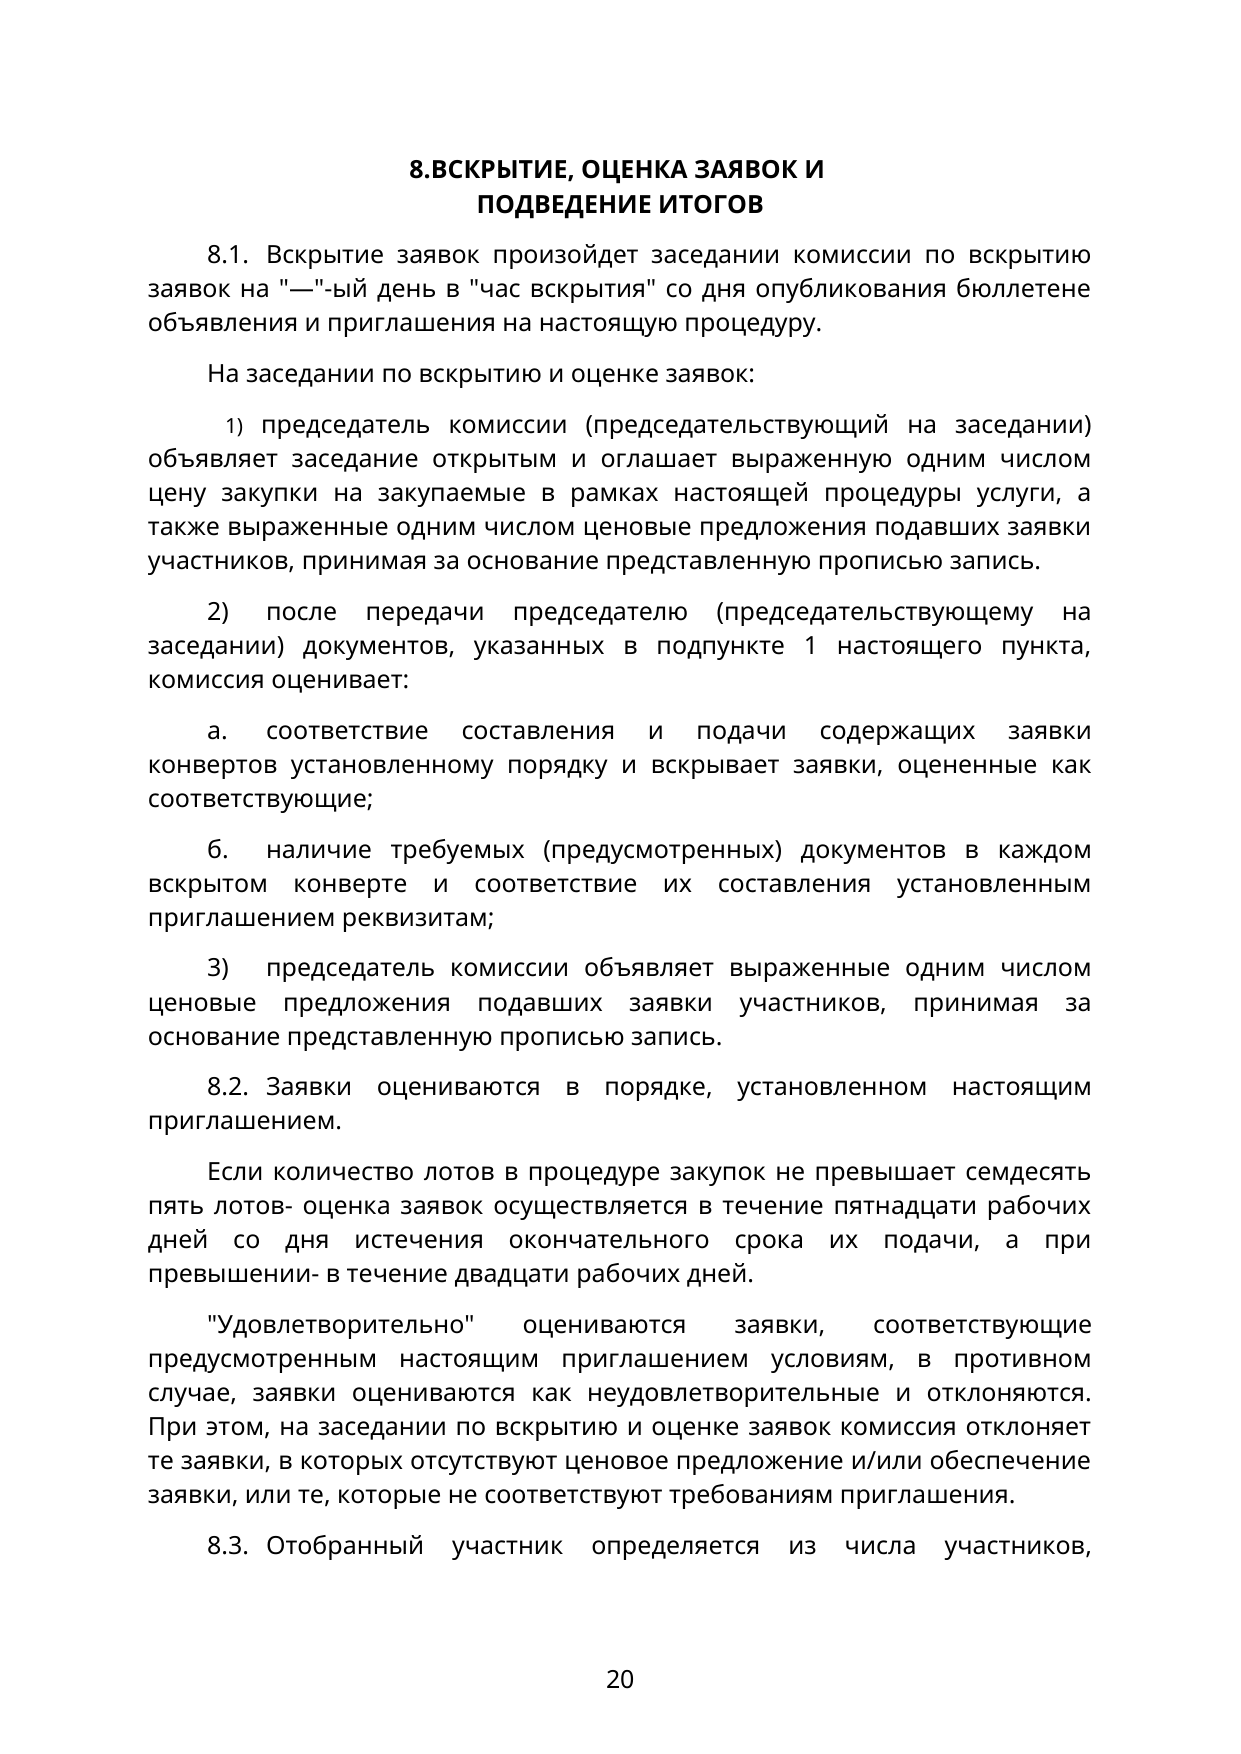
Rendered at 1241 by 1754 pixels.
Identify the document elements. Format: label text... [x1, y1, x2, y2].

text 8.2. Заявки оцениваются в порядке, установленном настоящим приглашением. [148, 1069, 1092, 1137]
text б. наличие требуемых (предусмотренных) документов в каждом вскрытом конверте и соответствие их составления установленным приглашением реквизитам; [148, 831, 1092, 933]
text 2) после передачи председателю (председательствующему на заседании) документов, указанных в подпункте 1 настоящего пункта, комиссия оценивает: [148, 593, 1092, 696]
text 8.ВСКРЫТИЕ, ОЦЕНКА ЗАЯВОК И ПОДВЕДЕНИЕ ИТОГОВ [148, 152, 1092, 220]
text "Удовлетворительно" оцениваются заявки, соответствующие предусмотренным настоящим приглашением условиям, в противном случае, заявки оцениваются как неудовлетворительные и отклоняются. При этом, на заседании по вскрытию и оценке заявок комиссия отклоняет те заявки, в которых отсутствуют ценовое предложение и/или обеспечение заявки, или те, которые не соответствуют требованиям приглашения. [148, 1307, 1092, 1511]
text 3) председатель комиссии объявляет выраженные одним числом ценовые предложения подавших заявки участников, принимая за основание представленную прописью запись. [148, 950, 1092, 1052]
text а. соответствие составления и подачи содержащих заявки конвертов установленному порядку и вскрывает заявки, оцененные как соответствующие; [148, 712, 1092, 814]
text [148, 1528, 1092, 1562]
text Если количество лотов в процедуре закупок не превышает семдесять пять лотов- оценка заявок осуществляется в течение пятнадцати рабочих дней со дня истечения окончательного срока их подачи, а при превышении- в течение двадцати рабочих дней. [148, 1154, 1092, 1290]
text 1) председатель комиссии (председательствующий на заседании) объявляет заседание открытым и оглашает выраженную одним числом цену закупки на закупаемые в рамках настоящей процедуры услуги, а также выраженные одним числом ценовые предложения подавших заявки участников, принимая за основание представленную прописью запись. [148, 407, 1092, 577]
text На заседании по вскрытию и оценке заявок: [148, 356, 1092, 390]
text 8.1. Вскрытие заявок произойдет заседании комиссии по вскрытию заявок на "—"-ый день в "час вскрытия" со дня опубликования бюллетене объявления и приглашения на настоящую процедуру. [148, 237, 1092, 339]
